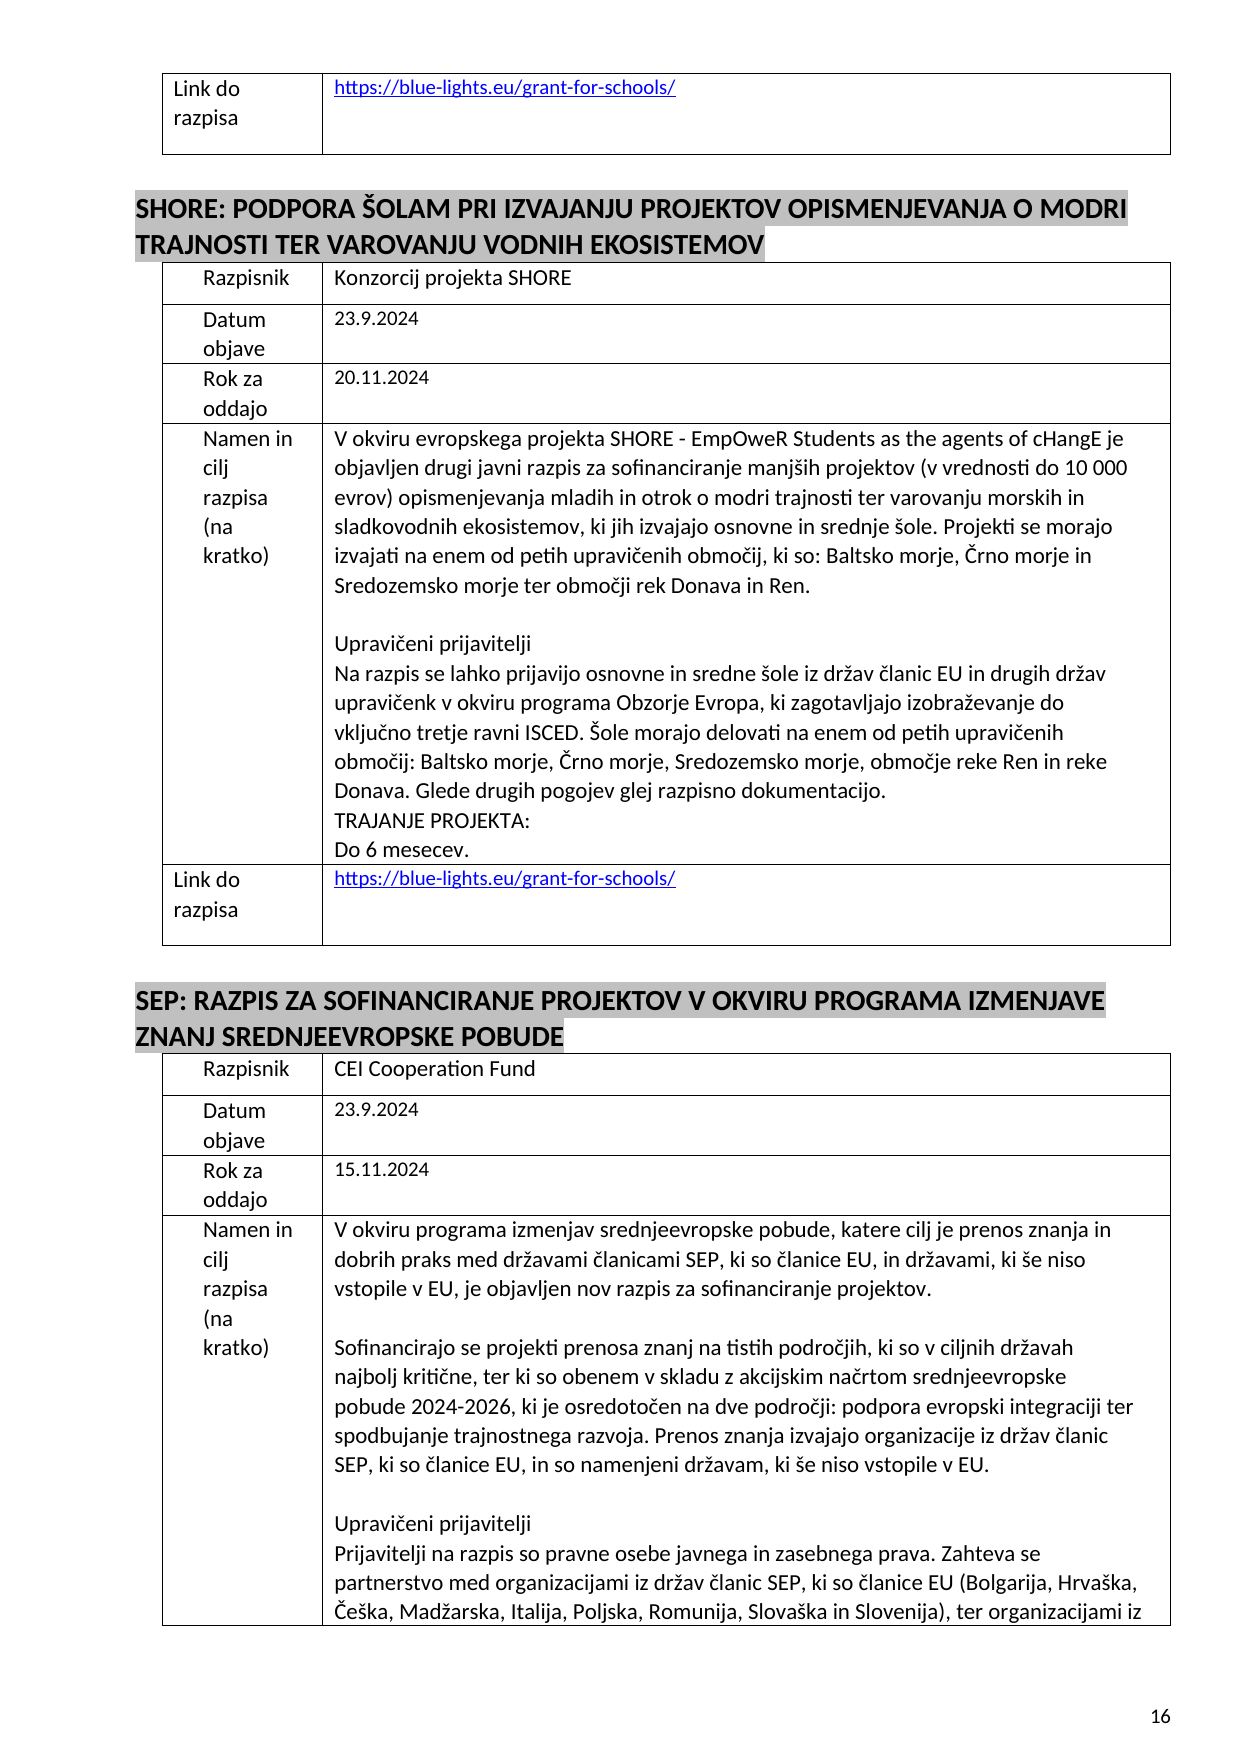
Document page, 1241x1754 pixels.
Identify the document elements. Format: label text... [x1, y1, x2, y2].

table_cell 20.11.2024 [323, 364, 1170, 423]
table_header Konzorcij projekta SHORE [323, 263, 1170, 304]
table_cell https://blue-lights.eu/grant-for-schools/ [323, 74, 1170, 154]
table_cell Rok za oddajo [163, 1156, 322, 1214]
table_cell Link do razpisa [163, 865, 322, 945]
table_cell Namen in cilj razpisa (na kratko) [163, 424, 322, 864]
text SEP: RAZPIS ZA SOFINANCIRANJE PROJEKTOV V OKVIRU PROGRAMA IZMENJAVE ZNANJ SREDNJEEVROPSKE POBUDE [564, 982, 1171, 1053]
table_header Razpisnik [163, 263, 322, 304]
table_cell Rok za oddajo [163, 364, 322, 423]
table_cell https://blue-lights.eu/grant-for-schools/ [323, 865, 1170, 945]
text SHORE: PODPORA ŠOLAM PRI IZVAJANJU PROJEKTOV OPISMENJEVANJA O MODRI TRAJNOSTI TER VAROVANJU VODNIH EKOSISTEMOV [765, 190, 1171, 262]
table_cell V okviru evropskega projekta SHORE - EmpOweR Students as the agents of cHangE je objavljen drugi javni razpis za sofinanciranje manjših projektov (v vrednosti do 10 000 evrov) opismenjevanja mladih in otrok o modri trajnosti ter varovanju morskih in sladkovodnih ekosistemov, ki jih izvajajo osnovne in srednje šole. Projekti se morajo izvajati na enem od petih upravičenih območij, ki so: Baltsko morje, Črno morje in Sredozemsko morje ter območji rek Donava in Ren. Upravičeni prijavitelji Na razpis se lahko prijavijo osnovne in sredne šole iz držav članic EU in drugih držav upravičenk v okviru programa Obzorje Evropa, ki zagotavljajo izobraževanje do vključno tretje ravni ISCED. Šole morajo delovati na enem od petih upravičenih območij: Baltsko morje, Črno morje, Sredozemsko morje, območje reke Ren in reke Donava. Glede drugih pogojev glej razpisno dokumentacijo. TRAJANJE PROJEKTA: Do 6 mesecev. [323, 424, 1170, 864]
table_cell Datum objave [163, 305, 322, 363]
table_cell 23.9.2024 [323, 1096, 1170, 1155]
table_cell Link do razpisa [163, 74, 322, 154]
table_cell 23.9.2024 [323, 305, 1170, 363]
table_header CEI Cooperation Fund [323, 1054, 1170, 1095]
table_cell Datum objave [163, 1096, 322, 1155]
table_header Razpisnik [163, 1054, 322, 1095]
table_cell 15.11.2024 [323, 1156, 1170, 1214]
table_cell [323, 1216, 1170, 1625]
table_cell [163, 1216, 322, 1625]
